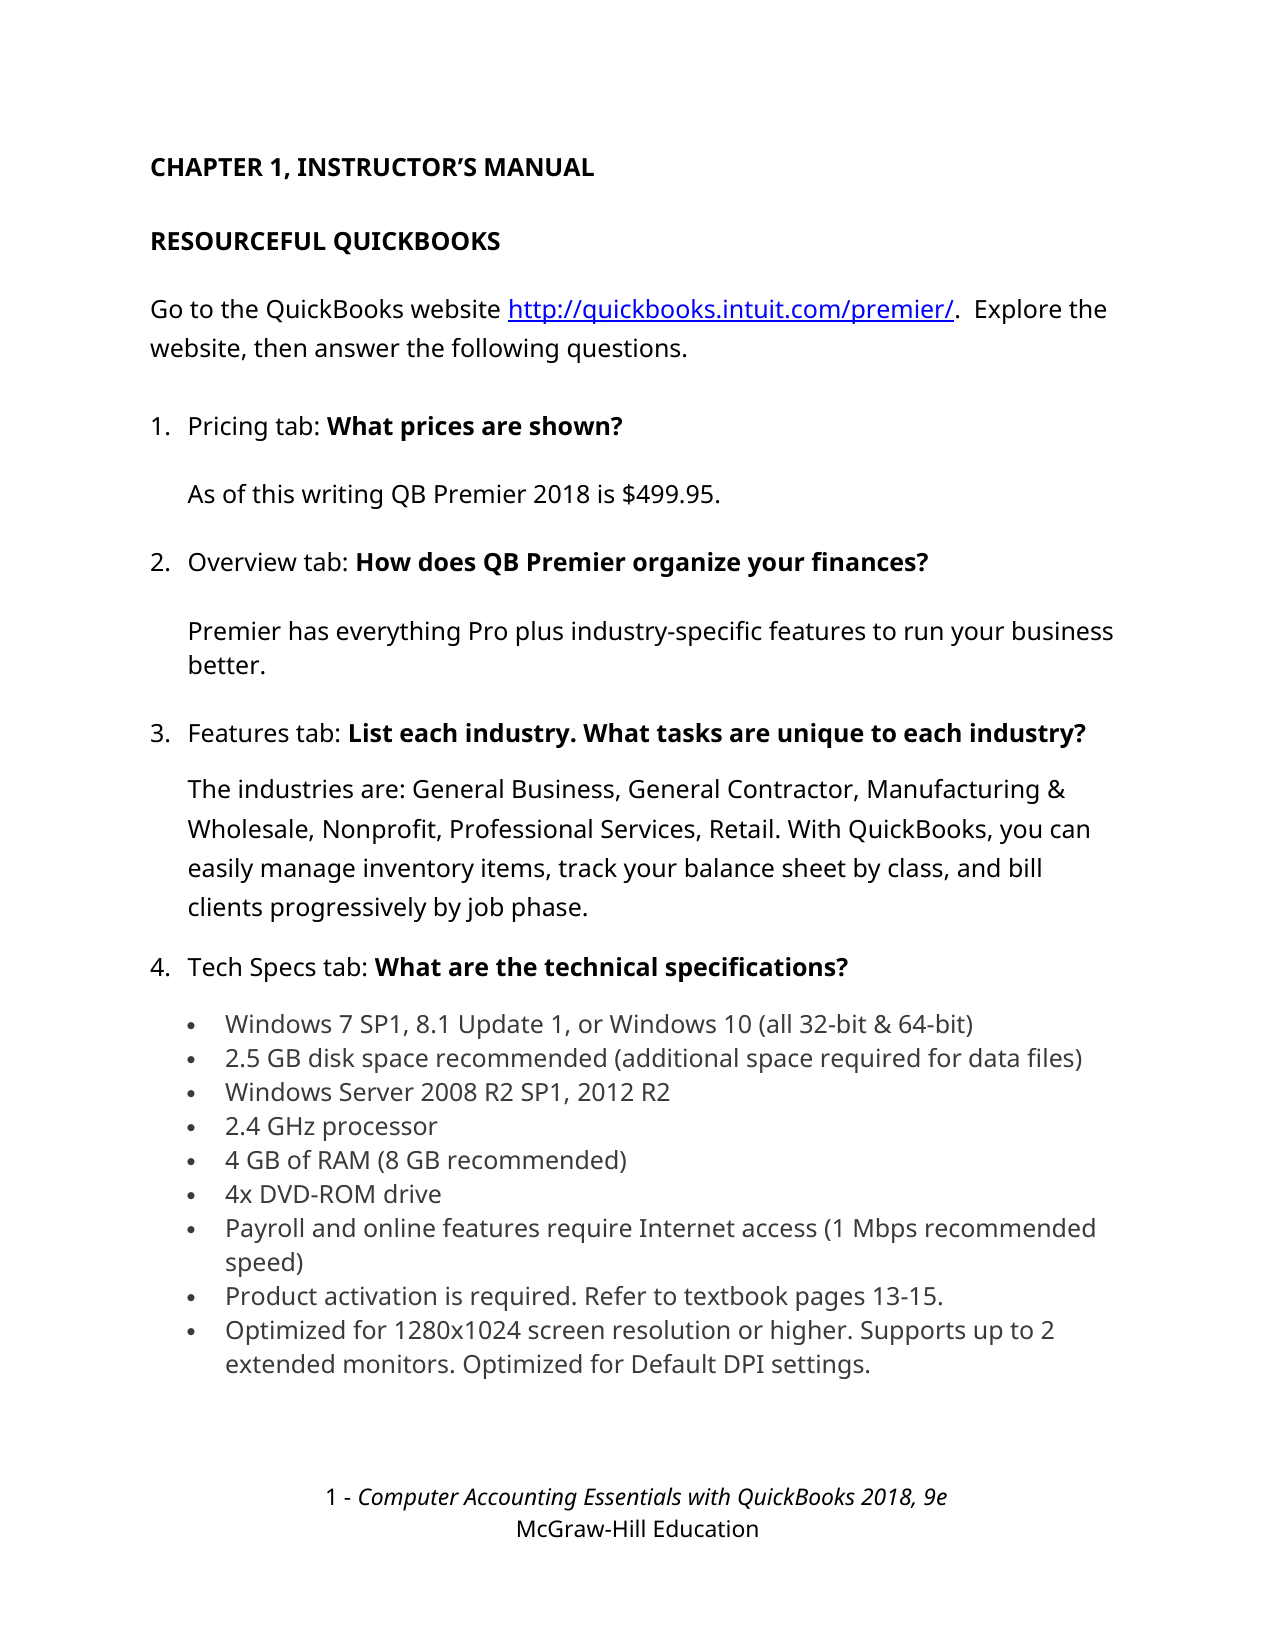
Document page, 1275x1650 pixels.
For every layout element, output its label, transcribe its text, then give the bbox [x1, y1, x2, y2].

text Go to the QuickBooks website http://quickbooks.intuit.com/premier/. Explore the website, then answer the following questions. [150, 291, 1125, 364]
list 4x DVD-ROM drive [187, 1177, 1125, 1211]
list Overview tab: How does QB Premier organize your finances? [150, 545, 1125, 579]
text CHAPTER 1, INSTRUCTOR’S MANUAL [150, 150, 1125, 184]
list Pricing tab: What prices are shown? [150, 409, 1125, 443]
list 2.5 GB disk space recommended (additional space required for data files) [187, 1041, 1125, 1074]
list Tech Specs tab: What are the technical specifications? [150, 950, 1125, 984]
list Payroll and online features require Internet access (1 Mbps recommended speed) [187, 1211, 1125, 1279]
list Optimized for 1280x1024 screen resolution or higher. Supports up to 2 extended monitors. Optimized for Default DPI settings. [187, 1313, 1125, 1381]
list Product activation is required. Refer to textbook pages 13-15. [187, 1279, 1125, 1313]
text The industries are: General Business, General Contractor, Manufacturing & Wholesale, Nonprofit, Professional Services, Retail. With QuickBooks, you can easily manage inventory items, track your balance sheet by class, and bill clients progressively by job phase. [187, 772, 1125, 924]
list Windows 7 SP1, 8.1 Update 1, or Windows 10 (all 32-bit & 64-bit) [187, 1006, 1125, 1041]
text Premier has everything Pro plus industry-specific features to run your business better. [187, 613, 1125, 681]
text RESOURCEFUL QUICKBOOKS [150, 223, 1125, 257]
list Windows Server 2008 R2 SP1, 2012 R2 [187, 1074, 1125, 1109]
text As of this writing QB Premier 2018 is $499.95. [187, 477, 1125, 511]
list Features tab: List each industry. What tasks are unique to each industry? [150, 715, 1125, 749]
list 4 GB of RAM (8 GB recommended) [187, 1143, 1125, 1177]
list 2.4 GHz processor [187, 1109, 1125, 1143]
